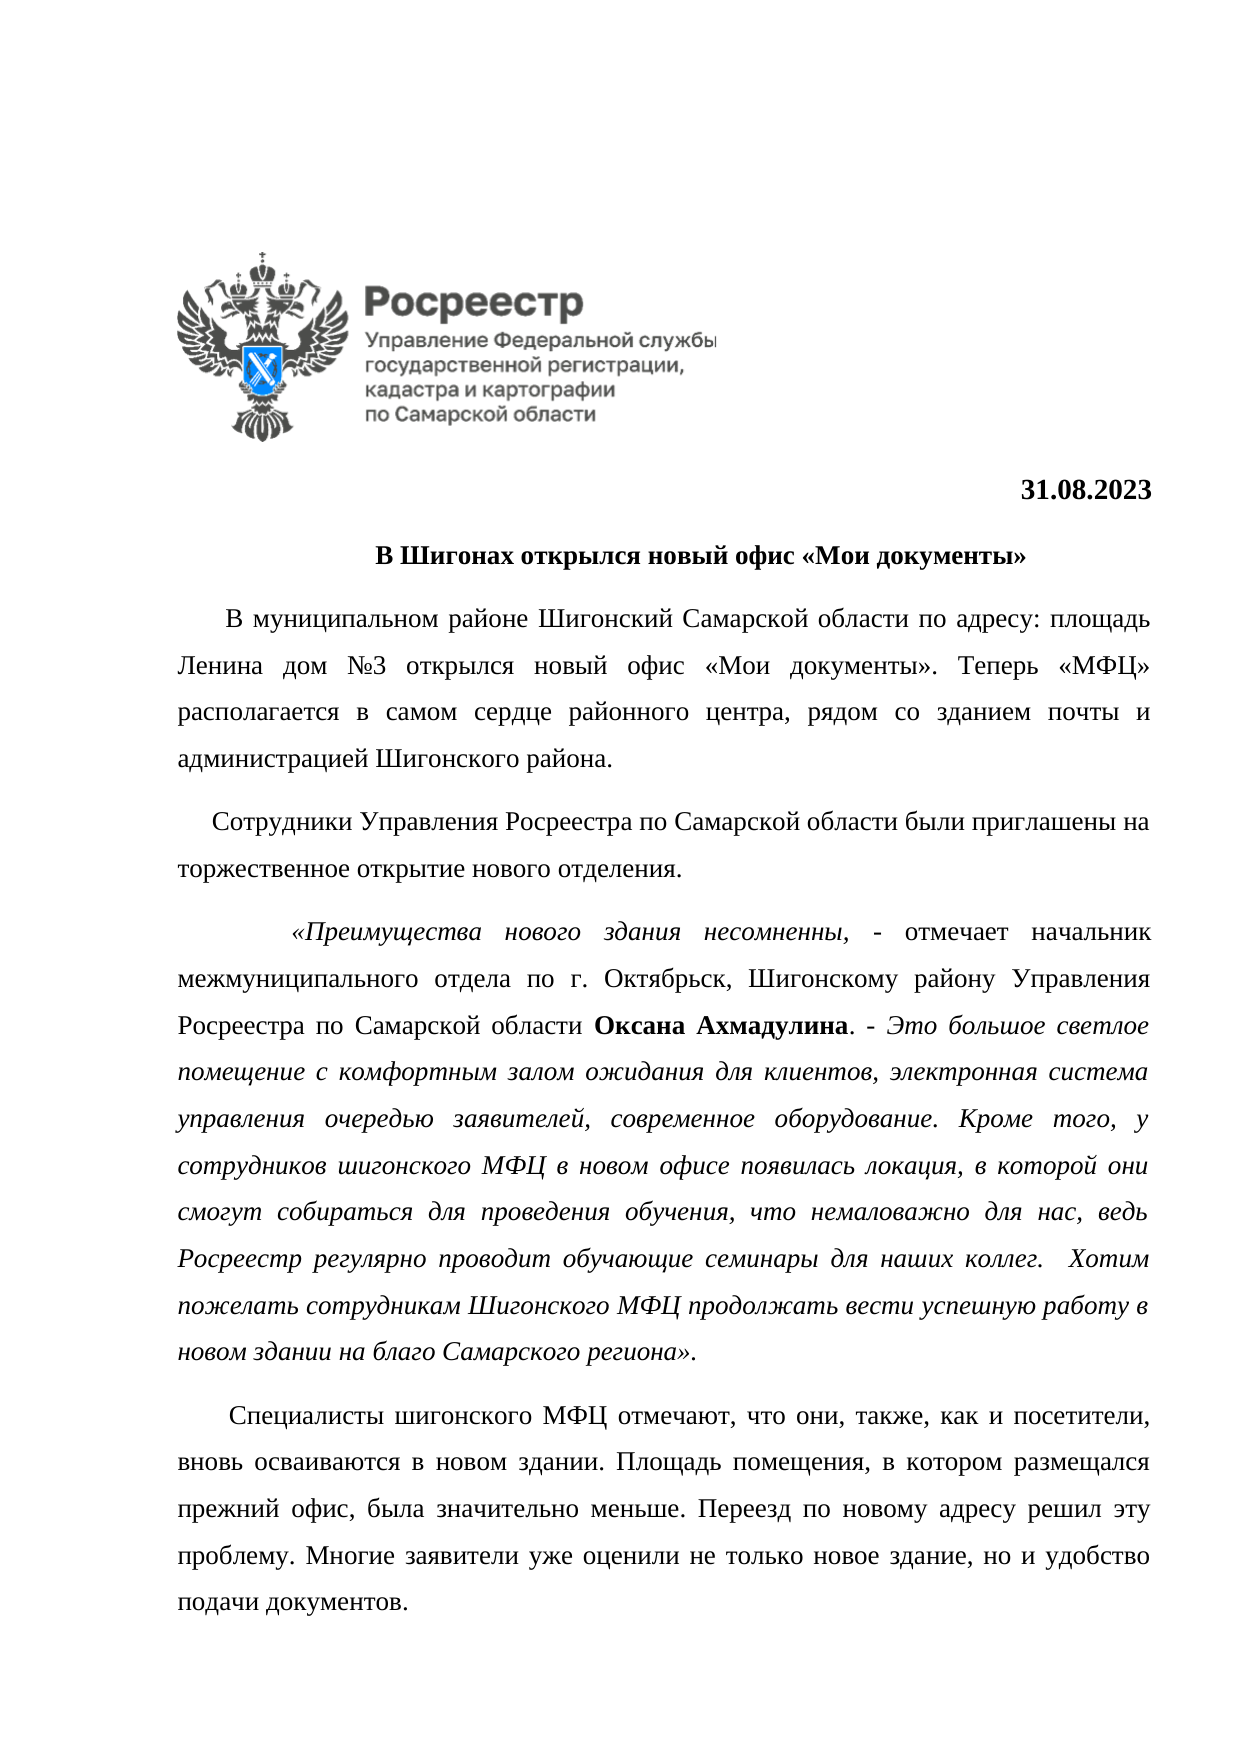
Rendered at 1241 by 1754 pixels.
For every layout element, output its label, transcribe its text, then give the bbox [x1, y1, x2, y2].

text Сотрудники Управления Росреестра по Самарской области были приглашены на торжественное открытие нового отделения. [177, 805, 1152, 883]
text «Преимущества нового здания несомненны, - отмечает начальник межмуниципального отдела по г. Октябрьск, Шигонскому району Управления Росреестра по Самарской области Оксана Ахмадулина. - Это большое светлое помещение с комфортным залом ожидания для клиентов, электронная система управления очередью заявителей, современное оборудование. Кроме того, у сотрудников шигонского МФЦ в новом офисе появилась локация, в которой они смогут собираться для проведения обучения, что немаловажно для нас, ведь Росреестр регулярно проводит обучающие семинары для наших коллег. Хотим пожелать сотрудникам Шигонского МФЦ продолжать вести успешную работу в новом здании на благо Самарского региона». [177, 915, 1152, 1367]
text В муниципальном районе Шигонский Самарской области по адресу: площадь Ленина дом №3 открылся новый офис «Мои документы». Теперь «МФЦ» располагается в самом сердце районного центра, рядом со зданием почты и администрацией Шигонского района. [177, 602, 1152, 773]
picture [177, 252, 717, 442]
text В Шигонах открылся новый офис «Мои документы» [177, 539, 1152, 570]
text Специалисты шигонского МФЦ отмечают, что они, также, как и посетители, вновь осваиваются в новом здании. Площадь помещения, в котором размещался прежний офис, была значительно меньше. Переезд по новому адресу решил эту проблему. Многие заявители уже оценили не только новое здание, но и удобство подачи документов. [177, 1399, 1152, 1617]
text 31.08.2023 [177, 472, 1152, 505]
